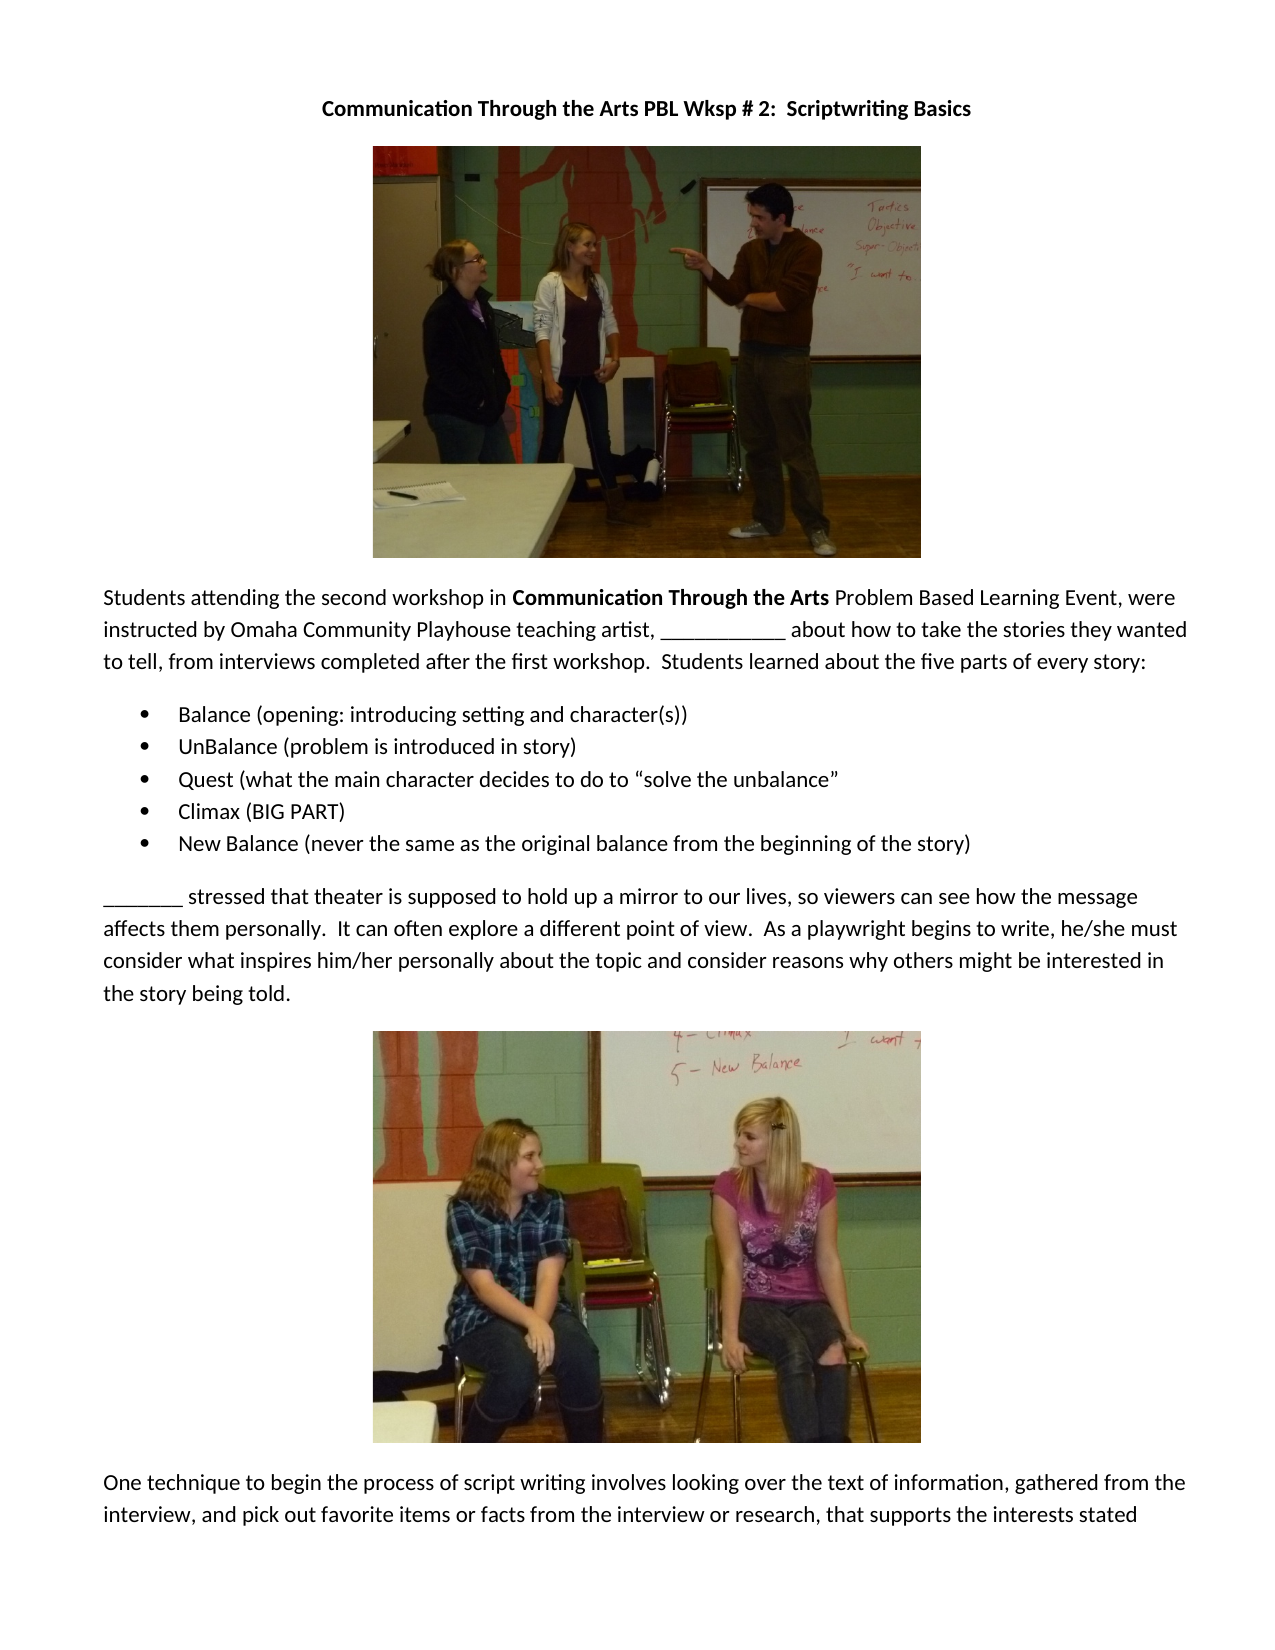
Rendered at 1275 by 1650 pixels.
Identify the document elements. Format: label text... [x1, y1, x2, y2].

list Climax (BIG PART) [141, 797, 1191, 825]
text Students attending the second workshop in Communication Through the Arts Problem Based Learning Event, were instructed by Omaha Community Playhouse teaching artist, ___________ about how to take the stories they wanted to tell, from interviews completed after the first workshop. Students learned about the five parts of every story: [103, 583, 1191, 675]
list New Balance (never the same as the original balance from the beginning of the story) [141, 829, 1191, 857]
list UnBalance (problem is introduced in story) [141, 732, 1191, 761]
text Communication Through the Arts PBL Wksp # 2: Scriptwriting Basics [103, 94, 1191, 122]
picture [372, 146, 921, 558]
list Quest (what the main character decides to do to “solve the unbalance” [141, 765, 1191, 793]
picture [372, 1031, 921, 1443]
text _______ stressed that theater is supposed to hold up a mirror to our lives, so viewers can see how the message affects them personally. It can often explore a different point of view. As a playwright begins to write, he/she must consider what inspires him/her personally about the topic and consider reasons why others might be interested in the story being told. [103, 882, 1191, 1007]
list Balance (opening: introducing setting and character(s)) [141, 700, 1191, 728]
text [103, 1468, 1191, 1528]
